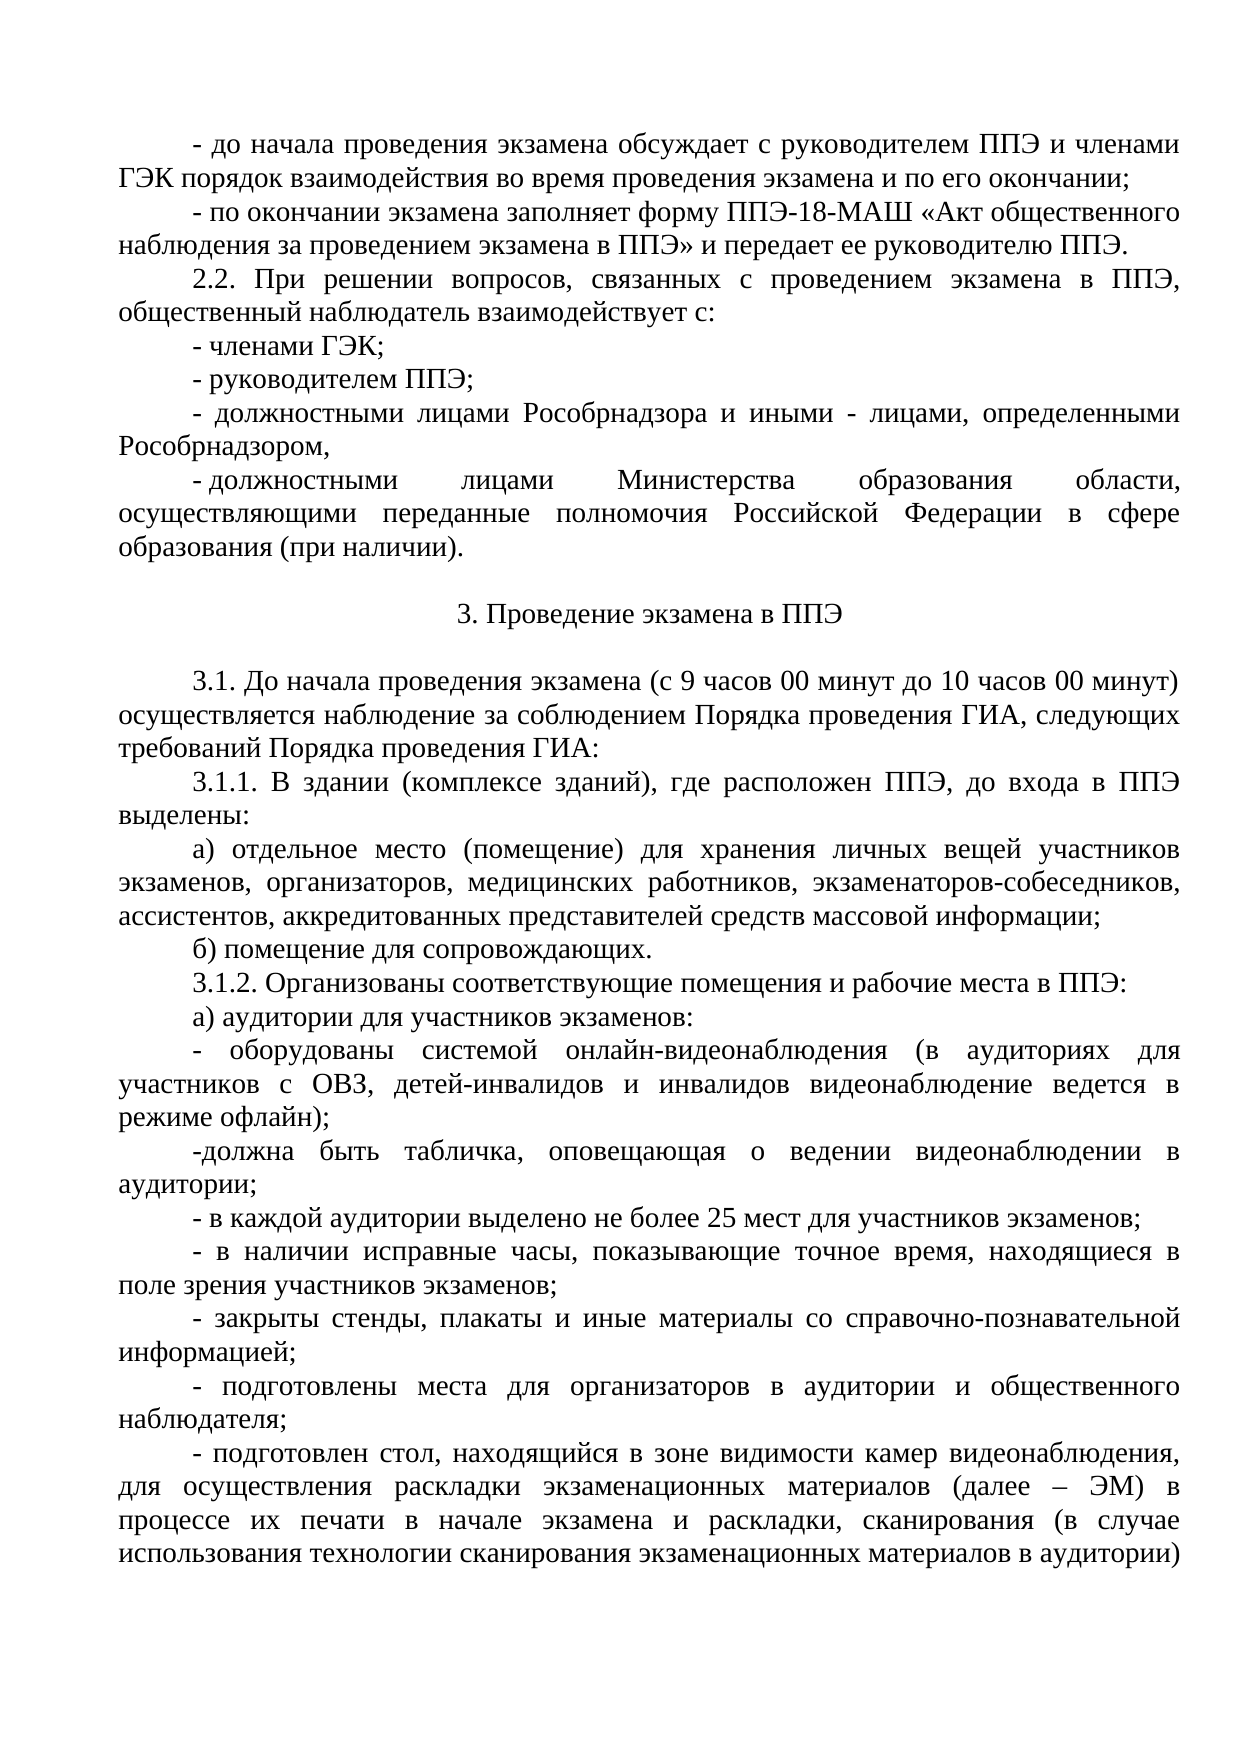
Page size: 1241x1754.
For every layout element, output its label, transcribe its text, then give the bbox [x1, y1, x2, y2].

text 2.2. При решении вопросов, связанных с проведением экзамена в ППЭ, общественный наблюдатель взаимодействует с: [118, 261, 1181, 328]
text - в каждой аудитории выделено не более 25 мест для участников экзаменов; [118, 1200, 1181, 1233]
text - по окончании экзамена заполняет форму ППЭ-18-МАШ «Акт общественного наблюдения за проведением экзамена в ППЭ» и передает ее руководителю ППЭ. [118, 194, 1181, 261]
text а) аудитории для участников экзаменов: [118, 999, 1181, 1032]
text 3.1. До начала проведения экзамена (с 9 часов 00 минут до 10 часов 00 минут) осуществляется наблюдение за соблюдением Порядка проведения ГИА, следующих требований Порядка проведения ГИА: [118, 663, 1181, 764]
text - руководителем ППЭ; [118, 361, 1181, 395]
text - должностными лицами Министерства образования области, осуществляющими переданные полномочия Российской Федерации в сфере образования (при наличии). [118, 462, 1181, 563]
text - подготовлены места для организаторов в аудитории и общественного наблюдателя; [118, 1368, 1181, 1435]
text 3.1.1. В здании (комплексе зданий), где расположен ППЭ, до входа в ППЭ выделены: [118, 764, 1181, 831]
text - до начала проведения экзамена обсуждает с руководителем ППЭ и членами ГЭК порядок взаимодействия во время проведения экзамена и по его окончании; [118, 127, 1181, 194]
text -должна быть табличка, оповещающая о ведении видеонаблюдении в аудитории; [118, 1133, 1181, 1200]
text - закрыты стенды, плакаты и иные материалы со справочно-познавательной информацией; [118, 1301, 1181, 1368]
text а) отдельное место (помещение) для хранения личных вещей участников экзаменов, организаторов, медицинских работников, экзаменаторов-собеседников, ассистентов, аккредитованных представителей средств массовой информации; [118, 831, 1181, 932]
text - в наличии исправные часы, показывающие точное время, находящиеся в поле зрения участников экзаменов; [118, 1233, 1181, 1301]
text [118, 1435, 1181, 1569]
text - оборудованы системой онлайн-видеонаблюдения (в аудиториях для участников с ОВЗ, детей-инвалидов и инвалидов видеонаблюдение ведется в режиме офлайн); [118, 1032, 1181, 1133]
text 3. Проведение экзамена в ППЭ [118, 596, 1181, 630]
text - членами ГЭК; [118, 328, 1181, 361]
text б) помещение для сопровождающих. [118, 932, 1181, 965]
text - должностными лицами Рособрнадзора и иными - лицами, определенными Рособрнадзором, [118, 395, 1181, 462]
text 3.1.2. Организованы соответствующие помещения и рабочие места в ППЭ: [118, 965, 1181, 999]
